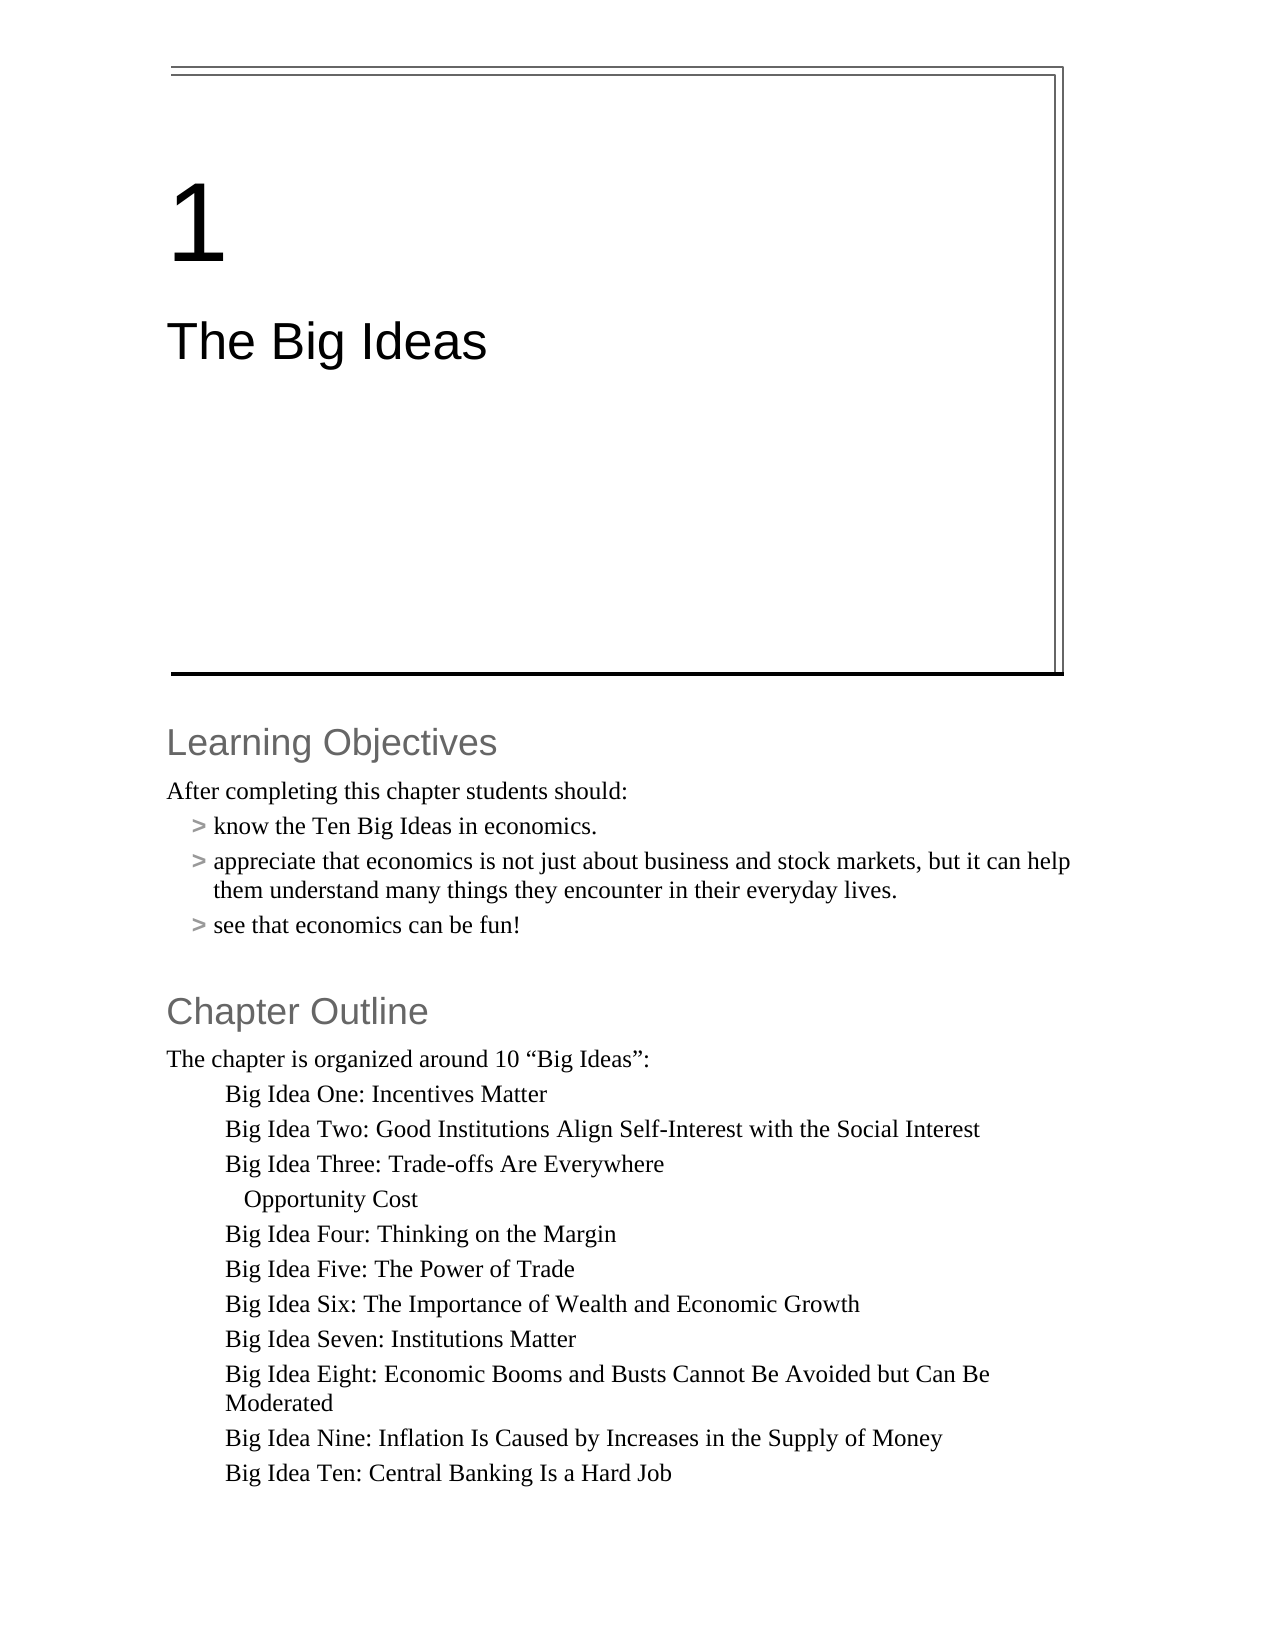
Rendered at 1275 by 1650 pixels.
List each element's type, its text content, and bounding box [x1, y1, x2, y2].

text The chapter is organized around 10 “Big Ideas”: [166, 1044, 1089, 1073]
list Big Idea Seven: Institutions Matter [225, 1324, 1089, 1353]
list Big Idea Five: The Power of Trade [225, 1254, 1089, 1283]
list Big Idea Three: Trade-offs Are Everywhere [225, 1149, 1089, 1178]
list Big Idea Eight: Economic Booms and Busts Cannot Be Avoided but Can Be Moderated [225, 1359, 1089, 1417]
text > appreciate that economics is not just about business and stock markets, but it can help them understand many things they encounter in their everyday lives. [192, 846, 1089, 904]
list Big Idea Six: The Importance of Wealth and Economic Growth [225, 1289, 1089, 1318]
title The Big Ideas [166, 311, 1089, 371]
list Big Idea Two: Good Institutions Align Self-Interest with the Social Interest [225, 1114, 1089, 1143]
list Big Idea One: Incentives Matter [225, 1079, 1089, 1108]
list Big Idea Four: Thinking on the Margin [225, 1219, 1089, 1248]
text > know the Ten Big Ideas in economics. [192, 811, 1089, 840]
text After completing this chapter students should: [166, 776, 1089, 805]
text Learning Objectives [166, 721, 1089, 764]
text > see that economics can be fun! [192, 910, 1089, 939]
list Big Idea Ten: Central Banking Is a Hard Job [225, 1458, 1089, 1487]
text Chapter Outline [166, 989, 1089, 1032]
text 1 [166, 156, 1089, 286]
list Opportunity Cost [225, 1184, 1089, 1213]
list Big Idea Nine: Inflation Is Caused by Increases in the Supply of Money [225, 1423, 1089, 1452]
